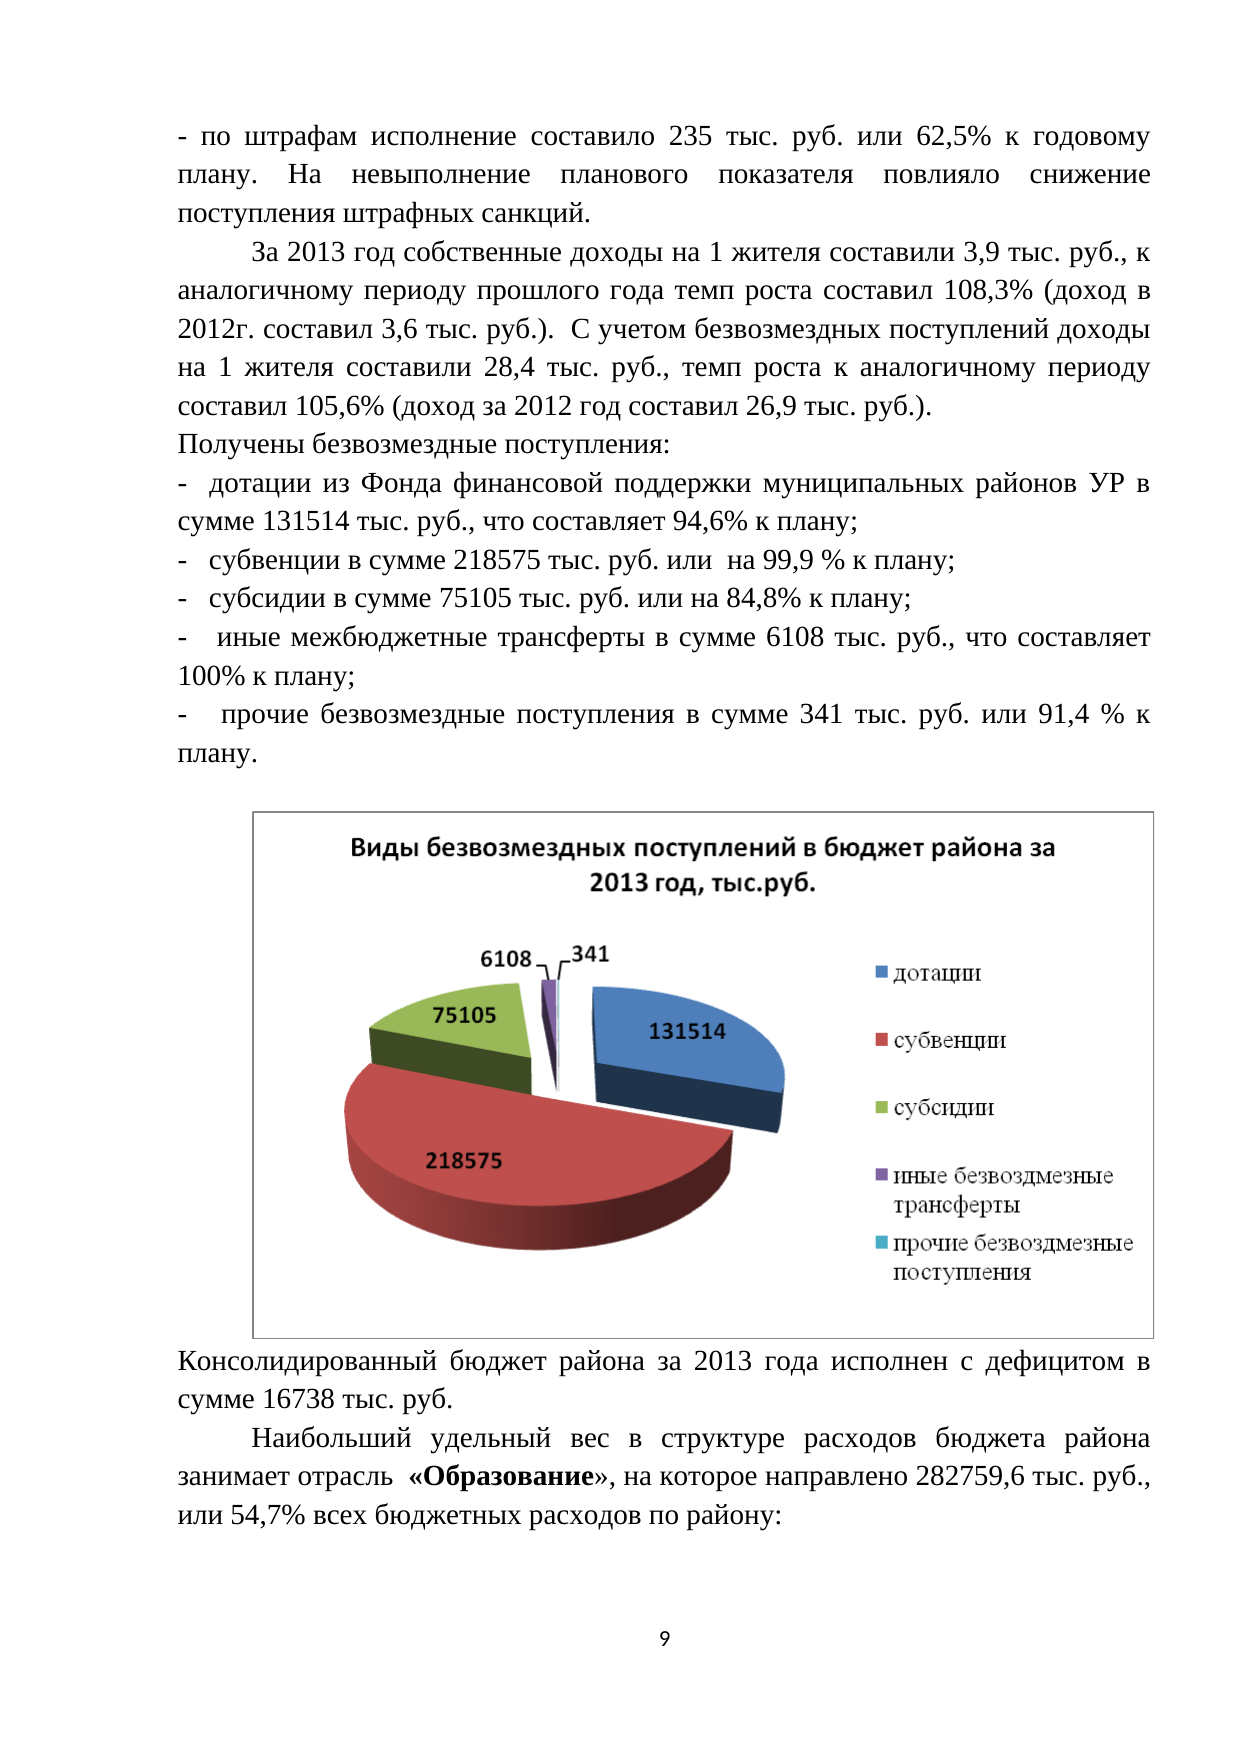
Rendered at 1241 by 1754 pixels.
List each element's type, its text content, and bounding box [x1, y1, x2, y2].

text За 2013 год собственные доходы на 1 жителя составили 3,9 тыс. руб., к аналогичному периоду прошлого года темп роста составил 108,3% (доход в 2012г. составил 3,6 тыс. руб.). С учетом безвозмездных поступлений доходы на 1 жителя составили 28,4 тыс. руб., темп роста к аналогичному периоду составил 105,6% (доход за 2012 год составил 26,9 тыс. руб.). [177, 234, 1152, 421]
text Консолидированный бюджет района за 2013 года исполнен с дефицитом в сумме 16738 тыс. руб. [177, 1343, 1152, 1415]
text - прочие безвозмездные поступления в сумме 341 тыс. руб. или 91,4 % к плану. [177, 696, 1152, 768]
text - дотации из Фонда финансовой поддержки муниципальных районов УР в сумме 131514 тыс. руб., что составляет 94,6% к плану; [177, 465, 1152, 537]
text Наибольший удельный вес в структуре расходов бюджета района занимает отрасль «Образование», на которое направлено 282759,6 тыс. руб., или 54,7% всех бюджетных расходов по району: [177, 1420, 1152, 1530]
text - по штрафам исполнение составило 235 тыс. руб. или 62,5% к годовому плану. На невыполнение планового показателя повлияло снижение поступления штрафных санкций. [177, 118, 1152, 229]
text Получены безвозмездные поступления: [177, 426, 1152, 460]
picture [251, 811, 1155, 1339]
text - иные межбюджетные трансферты в сумме 6108 тыс. руб., что составляет 100% к плану; [177, 619, 1152, 691]
text - субсидии в сумме 75105 тыс. руб. или на 84,8% к плану; [177, 581, 1152, 614]
text - субвенции в сумме 218575 тыс. руб. или на 99,9 % к плану; [177, 542, 1152, 576]
